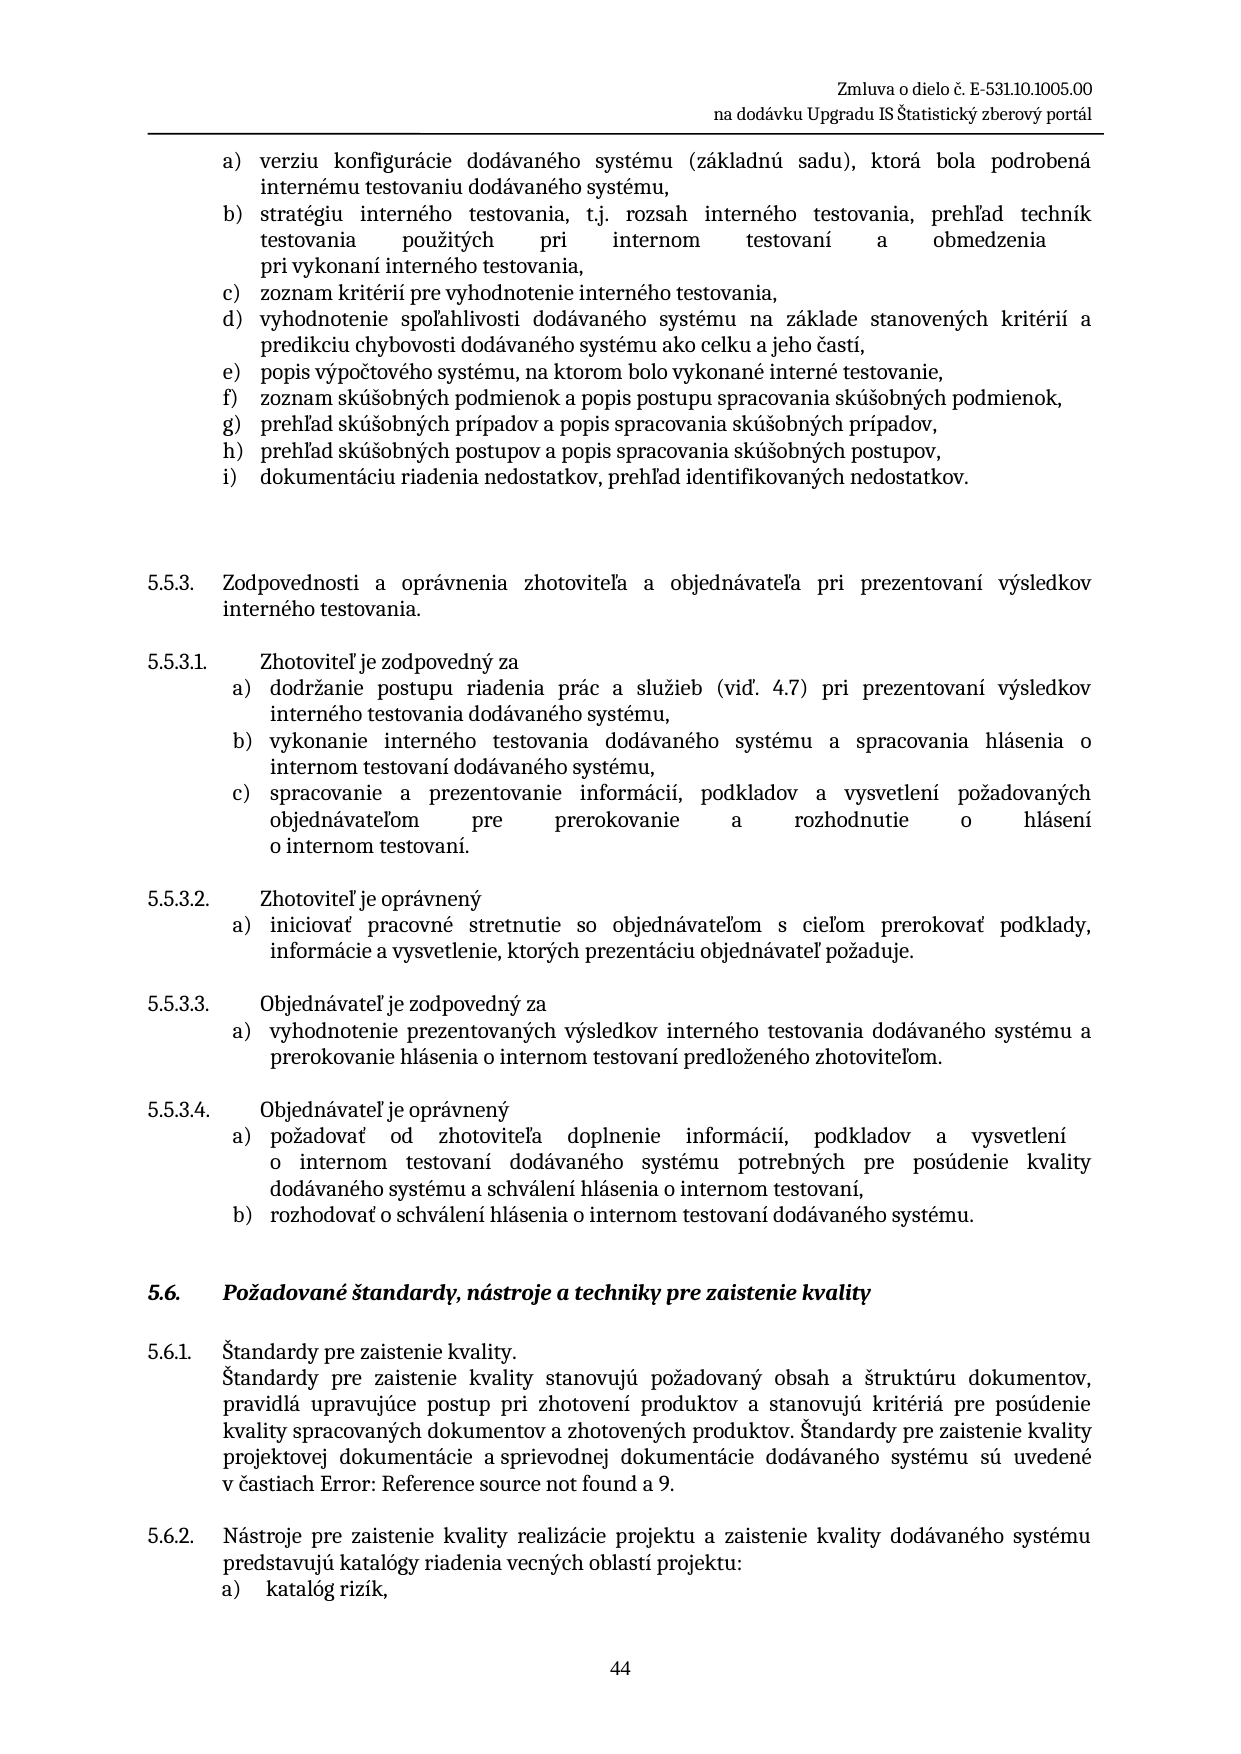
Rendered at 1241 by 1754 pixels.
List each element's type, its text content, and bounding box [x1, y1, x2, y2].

list spracovanie a prezentovanie informácií, podkladov a vysvetlení požadovaných objednávateľom pre prerokovanie a rozhodnutie o hlásení o internom testovaní. [232, 780, 1092, 859]
list Zhotoviteľ je oprávnený [148, 886, 1092, 912]
list prehľad skúšobných postupov a popis spracovania skúšobných postupov, [223, 438, 1092, 464]
list Objednávateľ je zodpovedný za [148, 991, 1092, 1017]
list Nástroje pre zaistenie kvality realizácie projektu a zaistenie kvality dodávaného systému predstavujú katalógy riadenia vecných oblastí projektu: [148, 1523, 1092, 1576]
list Zhotoviteľ je zodpovedný za [148, 648, 1092, 675]
list požadovať od zhotoviteľa doplnenie informácií, podkladov a vysvetlení o internom testovaní dodávaného systému potrebných pre posúdenie kvality dodávaného systému a schválení hlásenia o internom testovaní, [232, 1123, 1092, 1202]
list zoznam skúšobných podmienok a popis postupu spracovania skúšobných podmienok, [223, 385, 1092, 411]
list iniciovať pracovné stretnutie so objednávateľom s cieľom prerokovať podklady, informácie a vysvetlenie, ktorých prezentáciu objednávateľ požaduje. [232, 912, 1092, 965]
list dokumentáciu riadenia nedostatkov, prehľad identifikovaných nedostatkov. [223, 464, 1092, 490]
subtitle Požadované štandardy, nástroje a techniky pre zaistenie kvality [148, 1279, 1092, 1306]
list popis výpočtového systému, na ktorom bolo vykonané interné testovanie, [223, 358, 1092, 385]
list stratégiu interného testovania, t.j. rozsah interného testovania, prehľad techník testovania použitých pri internom testovaní a obmedzenia pri vykonaní interného testovania, [223, 200, 1092, 279]
list prehľad skúšobných prípadov a popis spracovania skúšobných prípadov, [223, 411, 1092, 438]
list zoznam kritérií pre vyhodnotenie interného testovania, [223, 279, 1092, 306]
list rozhodovať o schválení hlásenia o internom testovaní dodávaného systému. [232, 1202, 1092, 1228]
list katalóg rizík, [222, 1576, 1092, 1602]
text Štandardy pre zaistenie kvality stanovujú požadovaný obsah a štruktúru dokumentov, pravidlá upravujúce postup pri zhotovení produktov a stanovujú kritériá pre posúdenie kvality spracovaných dokumentov a zhotovených produktov. Štandardy pre zaistenie kvality projektovej dokumentácie a sprievodnej dokumentácie dodávaného systému sú uvedené v častiach 0 a 9. [223, 1365, 1092, 1497]
list vyhodnotenie prezentovaných výsledkov interného testovania dodávaného systému a prerokovanie hlásenia o internom testovaní predloženého zhotoviteľom. [232, 1017, 1092, 1070]
list verziu konfigurácie dodávaného systému (základnú sadu), ktorá bola podrobená internému testovaniu dodávaného systému, [223, 148, 1092, 200]
list dodržanie postupu riadenia prác a služieb (viď. 4.7) pri prezentovaní výsledkov interného testovania dodávaného systému, [232, 675, 1092, 727]
list Objednávateľ je oprávnený [148, 1096, 1092, 1123]
list Štandardy pre zaistenie kvality. [148, 1338, 1092, 1365]
list vyhodnotenie spoľahlivosti dodávaného systému na základe stanovených kritérií a predikciu chybovosti dodávaného systému ako celku a jeho častí, [223, 306, 1092, 358]
list vykonanie interného testovania dodávaného systému a spracovania hlásenia o internom testovaní dodávaného systému, [232, 727, 1092, 780]
list Zodpovednosti a oprávnenia zhotoviteľa a objednávateľa pri prezentovaní výsledkov interného testovania. [148, 569, 1092, 622]
